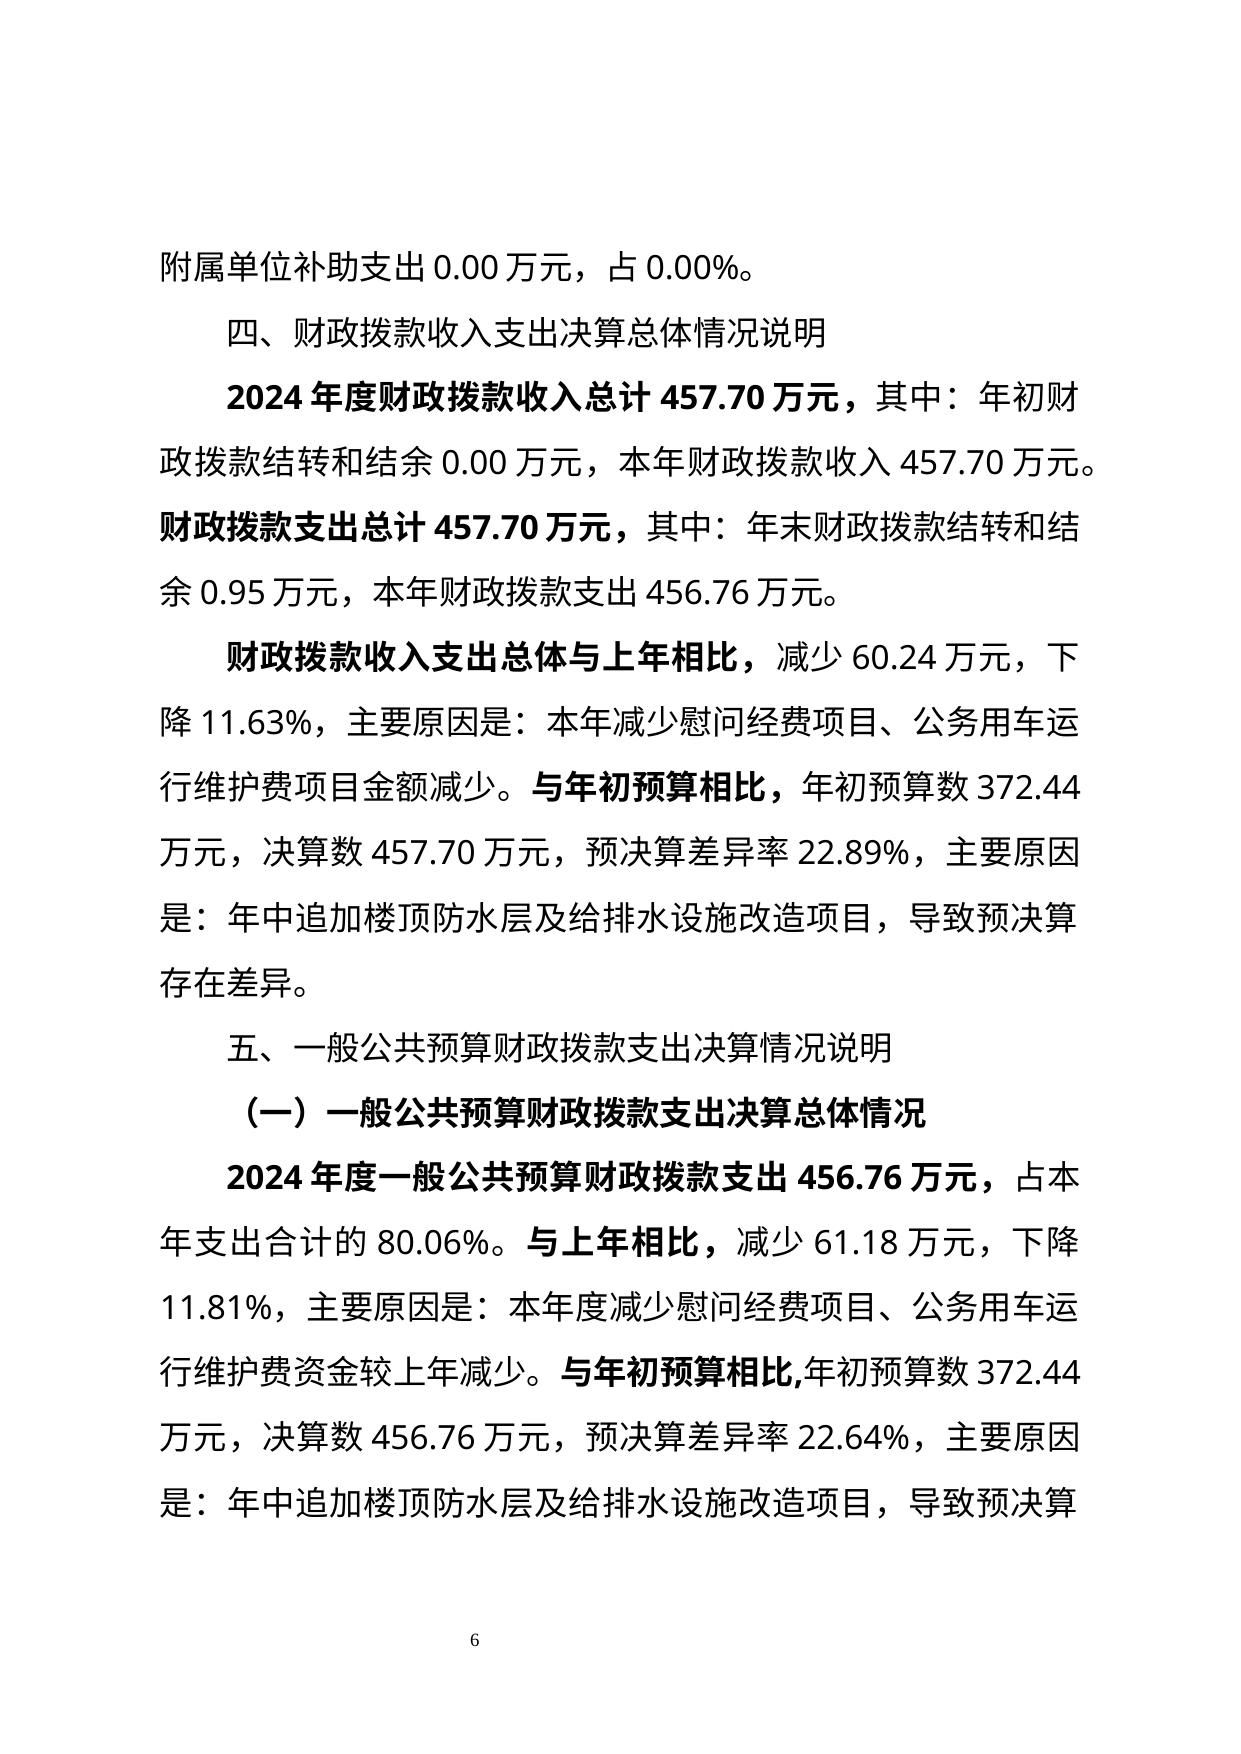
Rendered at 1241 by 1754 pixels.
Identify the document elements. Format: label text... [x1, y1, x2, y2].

text 财政拨款收入支出总体与上年相比，减少60.24万元，下降11.63%，主要原因是：本年减少慰问经费项目、公务用车运行维护费项目金额减少。与年初预算相比，年初预算数372.44万元，决算数457.70万元，预决算差异率22.89%，主要原因是：年中追加楼顶防水层及给排水设施改造项目，导致预决算存在差异。 [159, 623, 1081, 1013]
text 五、一般公共预算财政拨款支出决算情况说明 [159, 1013, 1081, 1078]
text 2024年度财政拨款收入总计457.70万元，其中：年初财政拨款结转和结余0.00万元，本年财政拨款收入457.70万元。财政拨款支出总计457.70万元，其中：年末财政拨款结转和结余0.95万元，本年财政拨款支出456.76万元。 [159, 363, 1081, 623]
text 四、财政拨款收入支出决算总体情况说明 [159, 298, 1081, 363]
text （一）一般公共预算财政拨款支出决算总体情况 [159, 1078, 1081, 1143]
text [159, 233, 1081, 298]
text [159, 1143, 1081, 1533]
